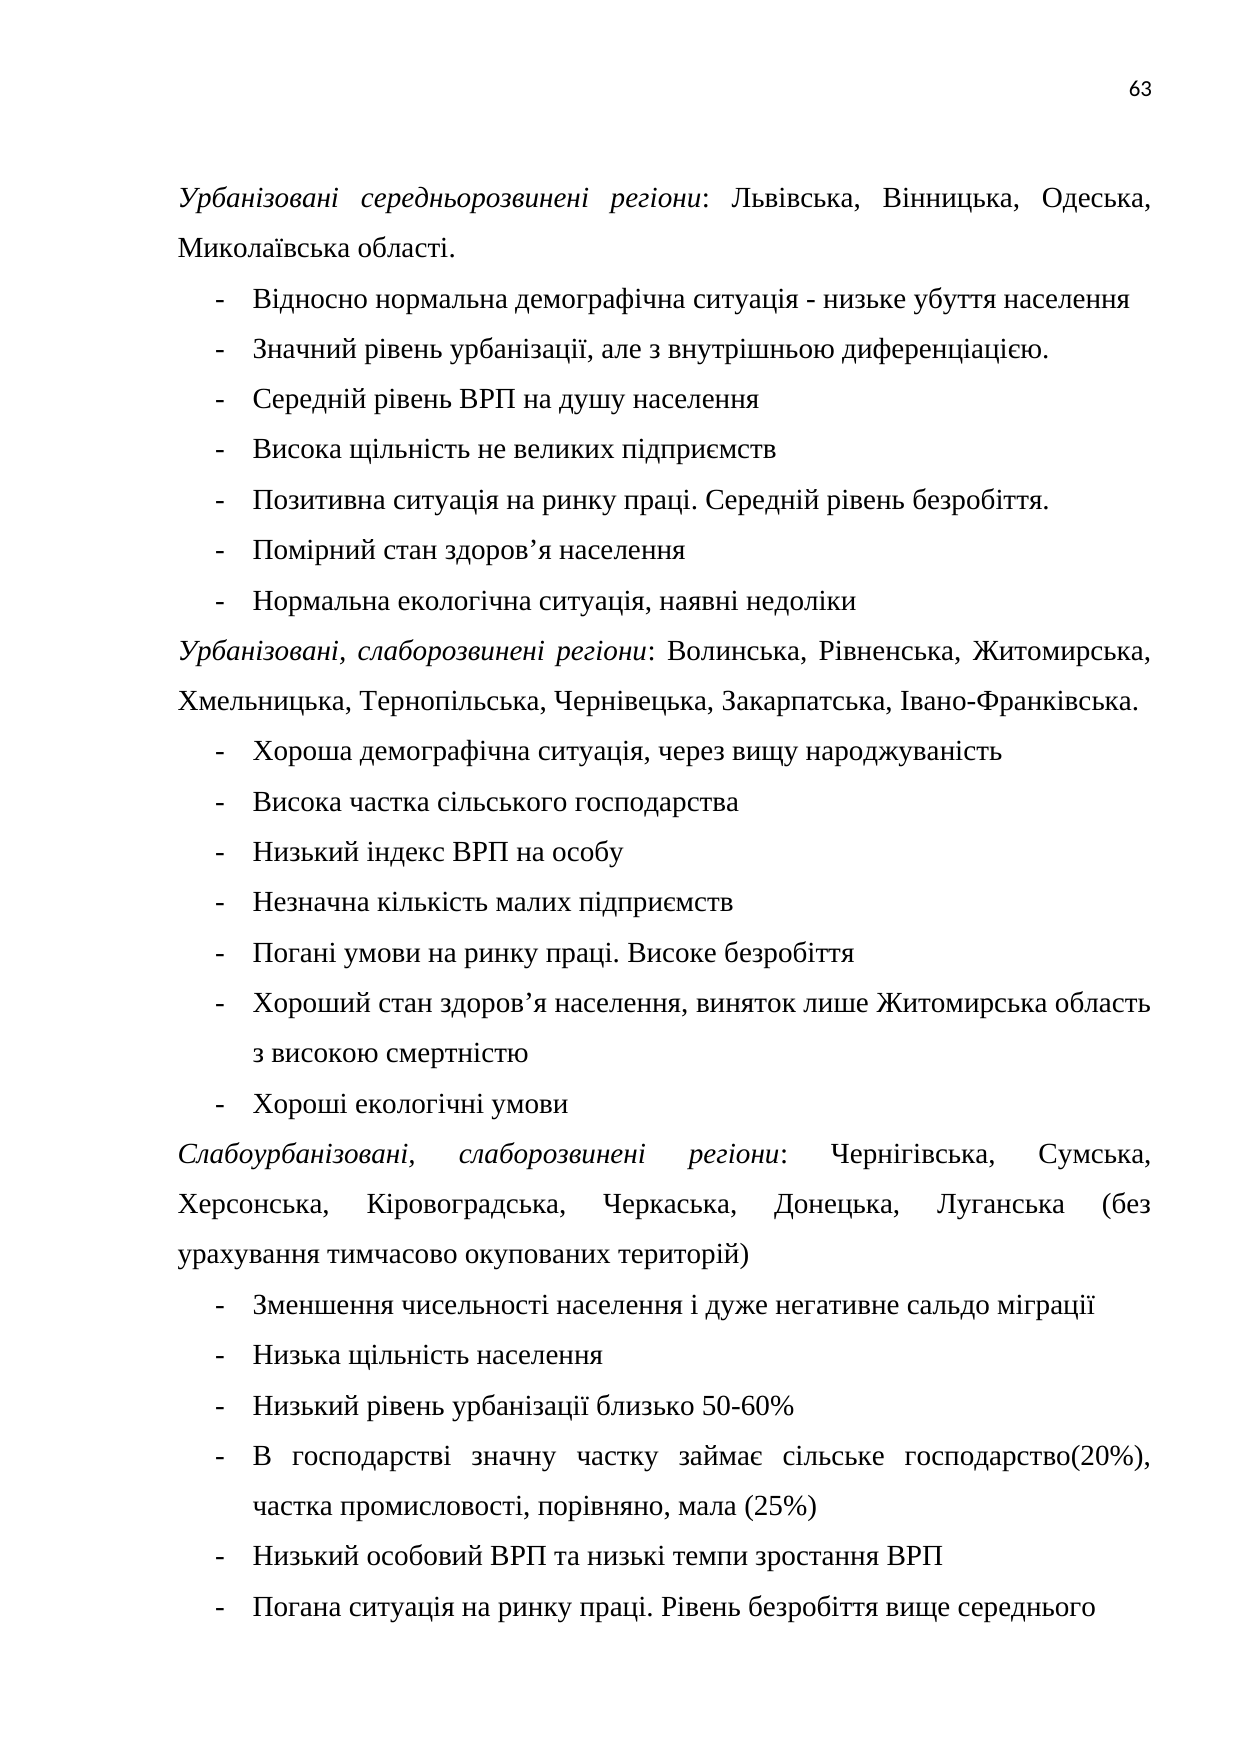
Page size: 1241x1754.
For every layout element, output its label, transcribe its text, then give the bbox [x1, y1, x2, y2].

list Погані умови на ринку праці. Високе безробіття [215, 935, 1152, 968]
list Низький рівень урбанізації близько 50-60% [215, 1388, 1152, 1421]
list Відносно нормальна демографічна ситуація - низьке убуття населення [215, 281, 1152, 314]
list Середній рівень ВРП на душу населення [215, 381, 1152, 415]
list Висока щільність не великих підприємств [215, 432, 1152, 465]
list Зменшення чисельності населення і дуже негативне сальдо міграції [215, 1287, 1152, 1321]
list Помірний стан здоров’я населення [215, 532, 1152, 566]
list Висока частка сільського господарства [215, 784, 1152, 817]
text Слабоурбанізовані, слаборозвинені регіони: Чернігівська, Сумська, Херсонська, Кіровоградська, Черкаська, Донецька, Луганська (без урахування тимчасово окупованих територій) [177, 1136, 1152, 1270]
list Хороші екологічні умови [215, 1086, 1152, 1119]
list Низький індекс ВРП на особу [215, 834, 1152, 868]
list Низька щільність населення [215, 1337, 1152, 1371]
list Незначна кількість малих підприємств [215, 884, 1152, 918]
list Хороший стан здоров’я населення, виняток лише Житомирська область з високою смертністю [215, 985, 1152, 1069]
text Урбанізовані, слаборозвинені регіони: Волинська, Рівненська, Житомирська, Хмельницька, Тернопільська, Чернівецька, Закарпатська, Івано-Франківська. [177, 633, 1152, 717]
list Позитивна ситуація на ринку праці. Середній рівень безробіття. [215, 482, 1152, 516]
list Хороша демографічна ситуація, через вищу народжуваність [215, 733, 1152, 767]
list Нормальна екологічна ситуація, наявні недоліки [215, 583, 1152, 616]
list Низький особовий ВРП та низькі темпи зростання ВРП [215, 1538, 1152, 1572]
list Значний рівень урбанізації, але з внутрішньою диференціацією. [215, 331, 1152, 364]
list Погана ситуація на ринку праці. Рівень безробіття вище середнього [215, 1589, 1152, 1622]
text Урбанізовані середньорозвинені регіони: Львівська, Вінницька, Одеська, Миколаївська області. [177, 180, 1152, 264]
list В господарстві значну частку займає сільське господарство(20%), частка промисловості, порівняно, мала (25%) [215, 1438, 1152, 1522]
